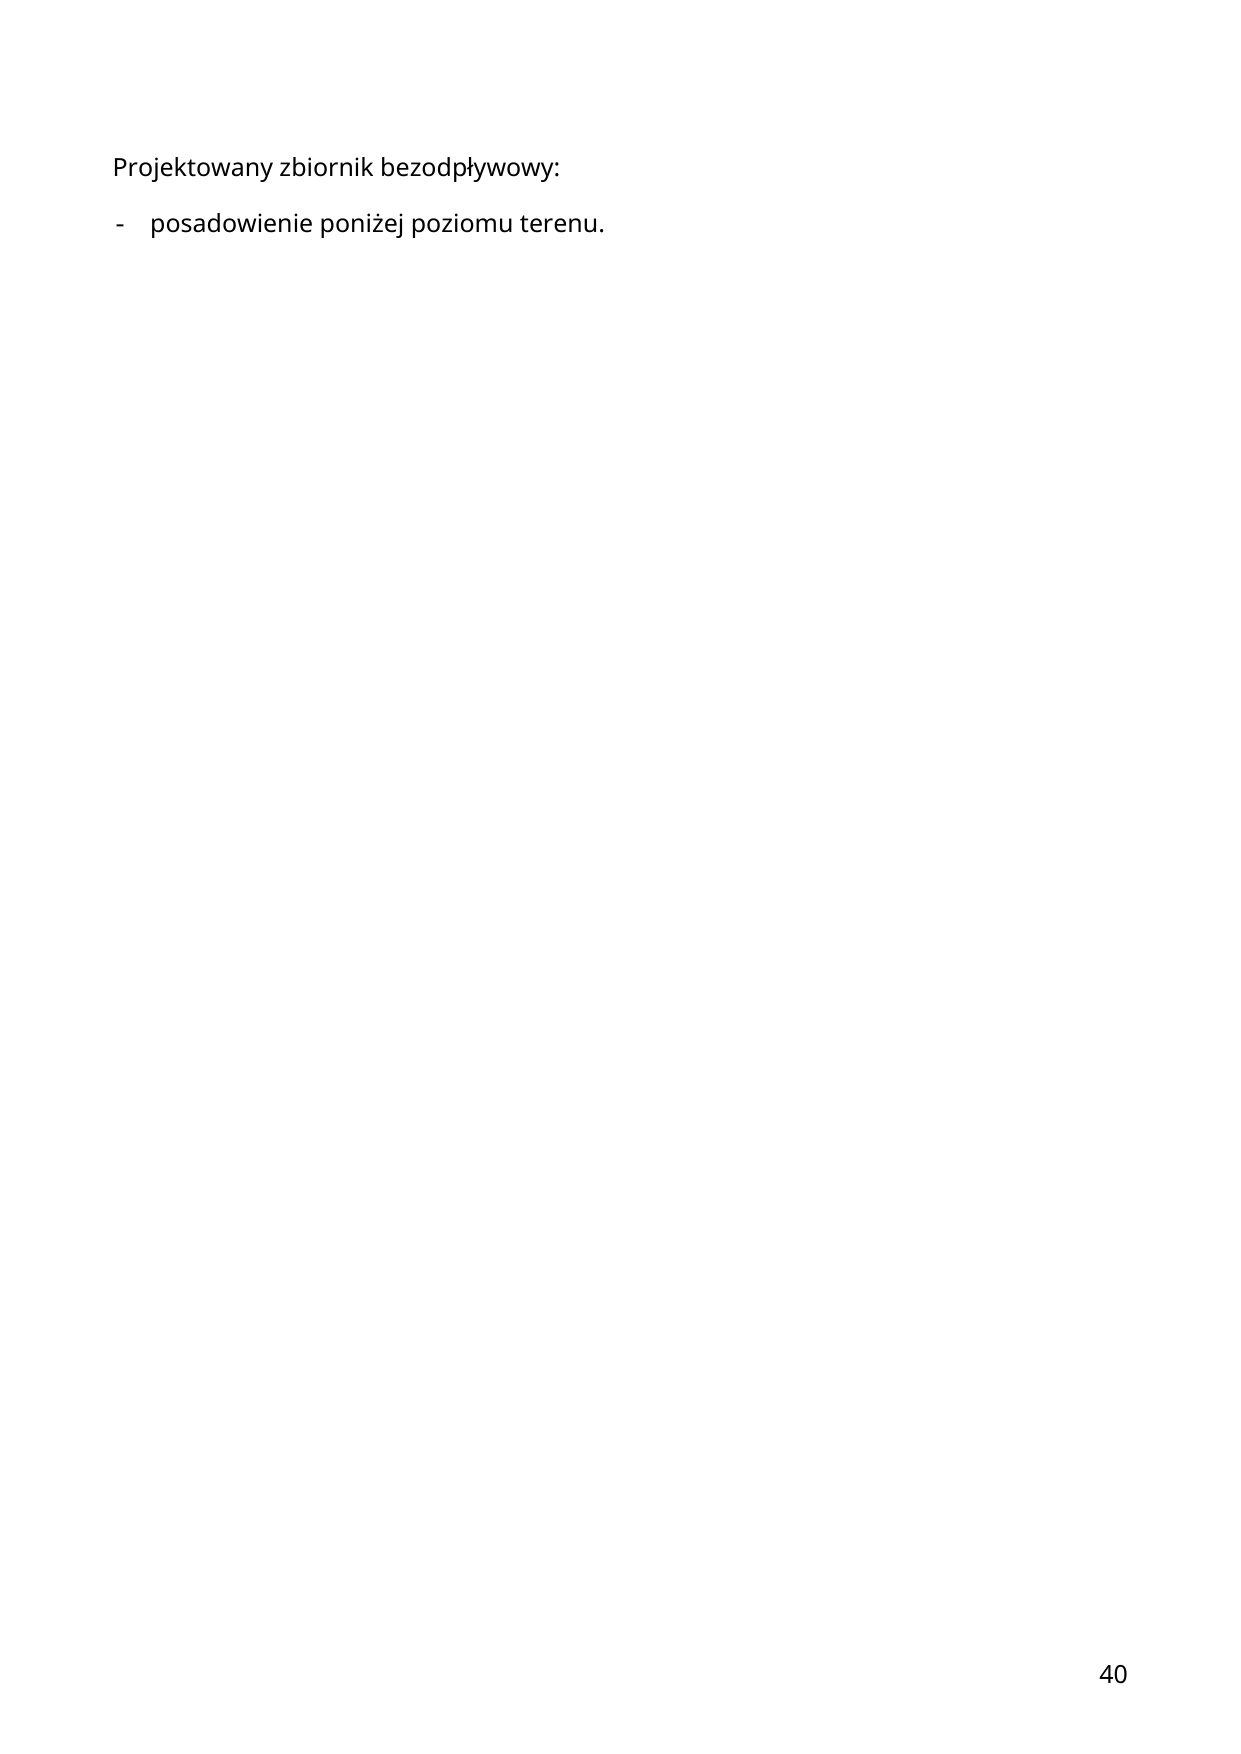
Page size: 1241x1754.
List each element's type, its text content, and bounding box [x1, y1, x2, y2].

text posadowienie poniżej poziomu terenu. [112, 206, 1128, 240]
text Projektowany zbiornik bezodpływowy: [112, 150, 1128, 184]
